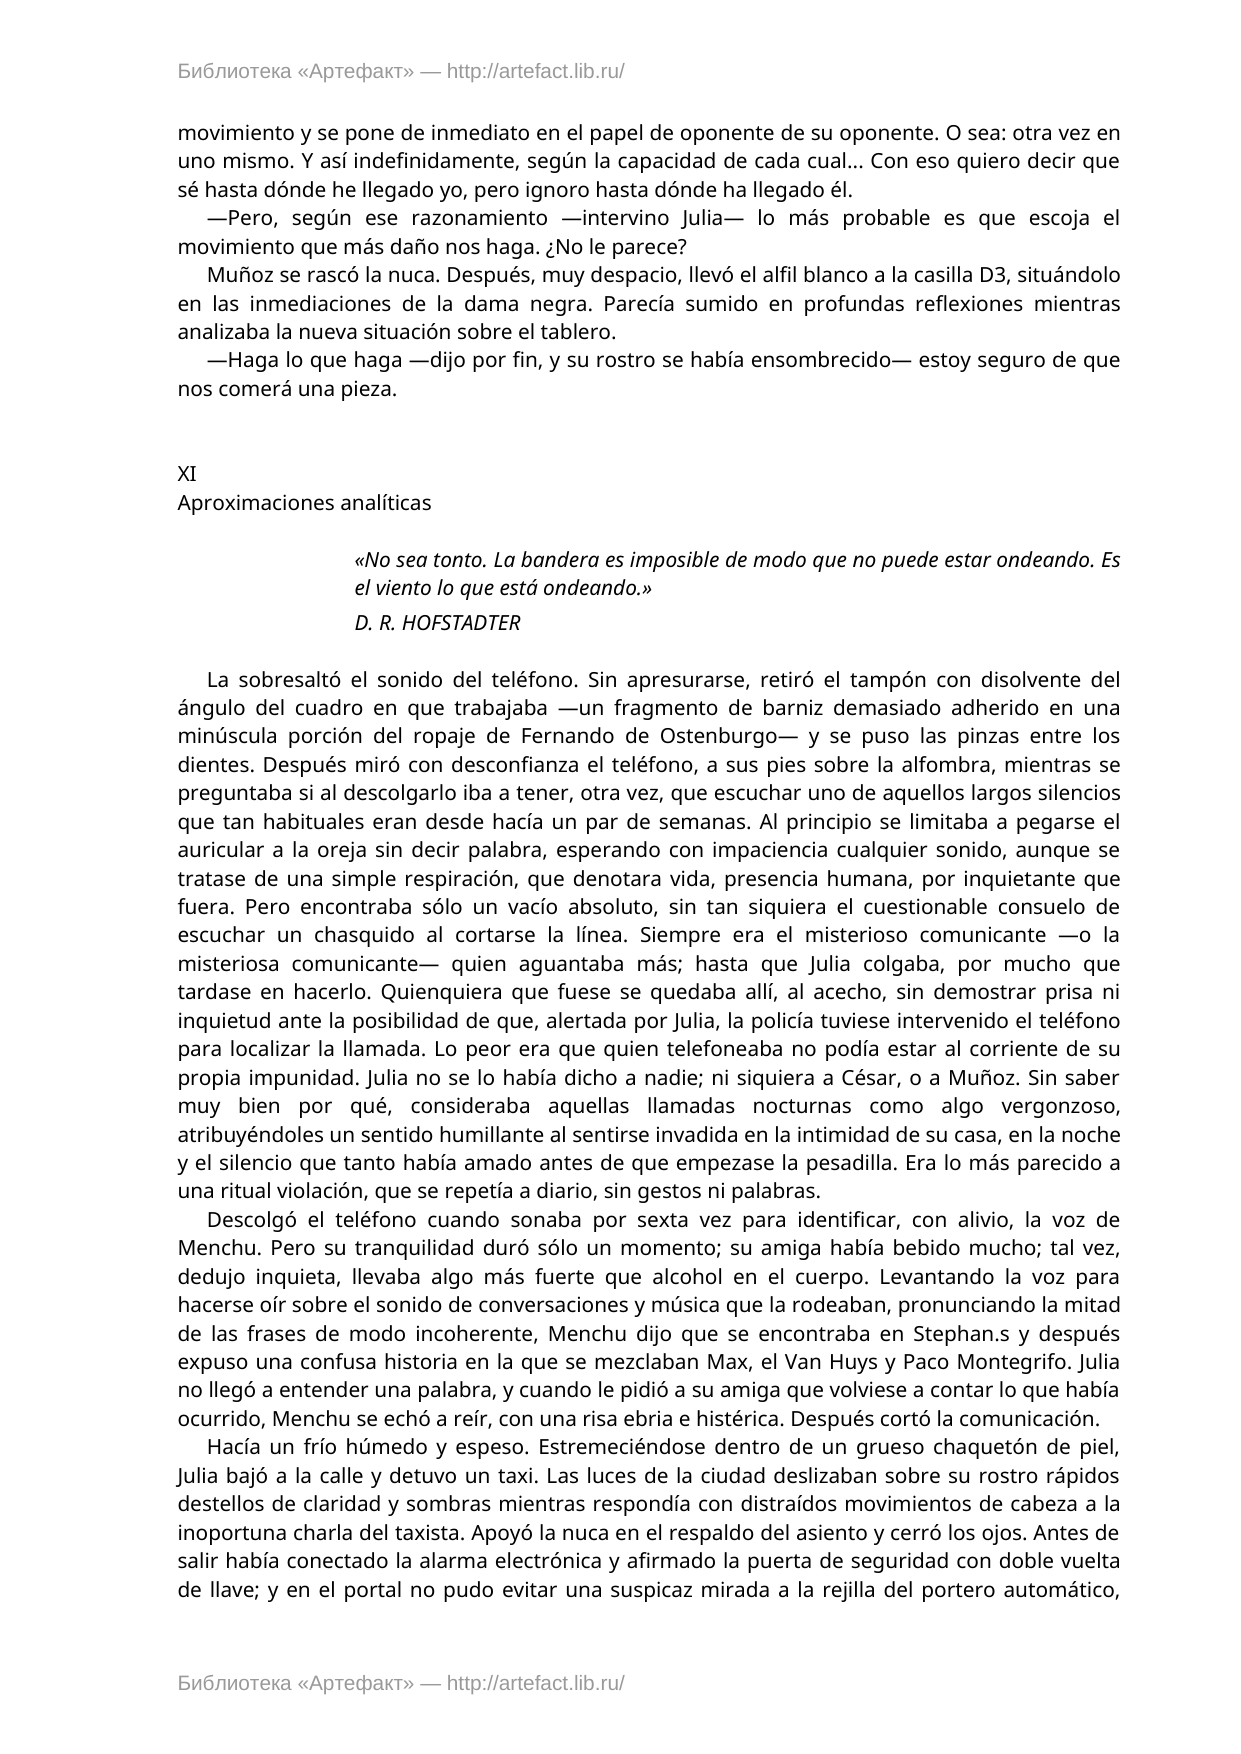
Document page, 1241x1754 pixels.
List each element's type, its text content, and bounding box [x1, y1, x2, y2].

text «No sea tonto. La bandera es imposible de modo que no puede estar ondeando. Es el viento lo que está ondeando.» [354, 545, 1122, 602]
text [177, 118, 1122, 203]
text Muñoz se rascó la nuca. Después, muy despacio, llevó el alfil blanco a la casilla D3, situándolo en las inmediaciones de la dama negra. Parecía sumido en profundas reflexiones mientras analizaba la nueva situación sobre el tablero. [177, 260, 1122, 346]
text D. R. Hofstadter [354, 608, 1122, 636]
text La sobresaltó el sonido del teléfono. Sin apresurarse, retiró el tampón con disolvente del ángulo del cuadro en que trabajaba —un fragmento de barniz demasiado adherido en una minúscula porción del ropaje de Fernando de Ostenburgo— y se puso las pinzas entre los dientes. Después miró con desconfianza el teléfono, a sus pies sobre la alfombra, mientras se preguntaba si al descolgarlo iba a tener, otra vez, que escuchar uno de aquellos largos silencios que tan habituales eran desde hacía un par de semanas. Al principio se limitaba a pegarse el auricular a la oreja sin decir palabra, esperando con impaciencia cualquier sonido, aunque se tratase de una simple respiración, que denotara vida, presencia humana, por inquietante que fuera. Pero encontraba sólo un vacío absoluto, sin tan siquiera el cuestionable consuelo de escuchar un chasquido al cortarse la línea. Siempre era el misterioso comunicante —o la misteriosa comunicante— quien aguantaba más; hasta que Julia colgaba, por mucho que tardase en hacerlo. Quienquiera que fuese se quedaba allí, al acecho, sin demostrar prisa ni inquietud ante la posibilidad de que, alertada por Julia, la policía tuviese intervenido el teléfono para localizar la llamada. Lo peor era que quien telefoneaba no podía estar al corriente de su propia impunidad. Julia no se lo había dicho a nadie; ni siquiera a César, o a Muñoz. Sin saber muy bien por qué, consideraba aquellas llamadas nocturnas como algo vergonzoso, atribuyéndoles un sentido humillante al sentirse invadida en la intimidad de su casa, en la noche y el silencio que tanto había amado antes de que empezase la pesadilla. Era lo más parecido a una ritual violación, que se repetía a diario, sin gestos ni palabras. [177, 665, 1122, 1205]
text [177, 1432, 1122, 1603]
text —Pero, según ese razonamiento —intervino Julia— lo más probable es que escoja el movimiento que más daño nos haga. ¿No le parece? [177, 203, 1122, 260]
text Aproximaciones analíticas [177, 488, 1122, 516]
text Descolgó el teléfono cuando sonaba por sexta vez para identificar, con alivio, la voz de Menchu. Pero su tranquilidad duró sólo un momento; su amiga había bebido mucho; tal vez, dedujo inquieta, llevaba algo más fuerte que alcohol en el cuerpo. Levantando la voz para hacerse oír sobre el sonido de conversaciones y música que la rodeaban, pronunciando la mitad de las frases de modo incoherente, Menchu dijo que se encontraba en Stephan.s y después expuso una confusa historia en la que se mezclaban Max, el Van Huys y Paco Montegrifo. Julia no llegó a entender una palabra, y cuando le pidió a su amiga que volviese a contar lo que había ocurrido, Menchu se echó a reír, con una risa ebria e histérica. Después cortó la comunicación. [177, 1205, 1122, 1432]
text —Haga lo que haga —dijo por fin, y su rostro se había ensombrecido— estoy seguro de que nos comerá una pieza. [177, 346, 1122, 402]
text XI [177, 459, 1122, 488]
